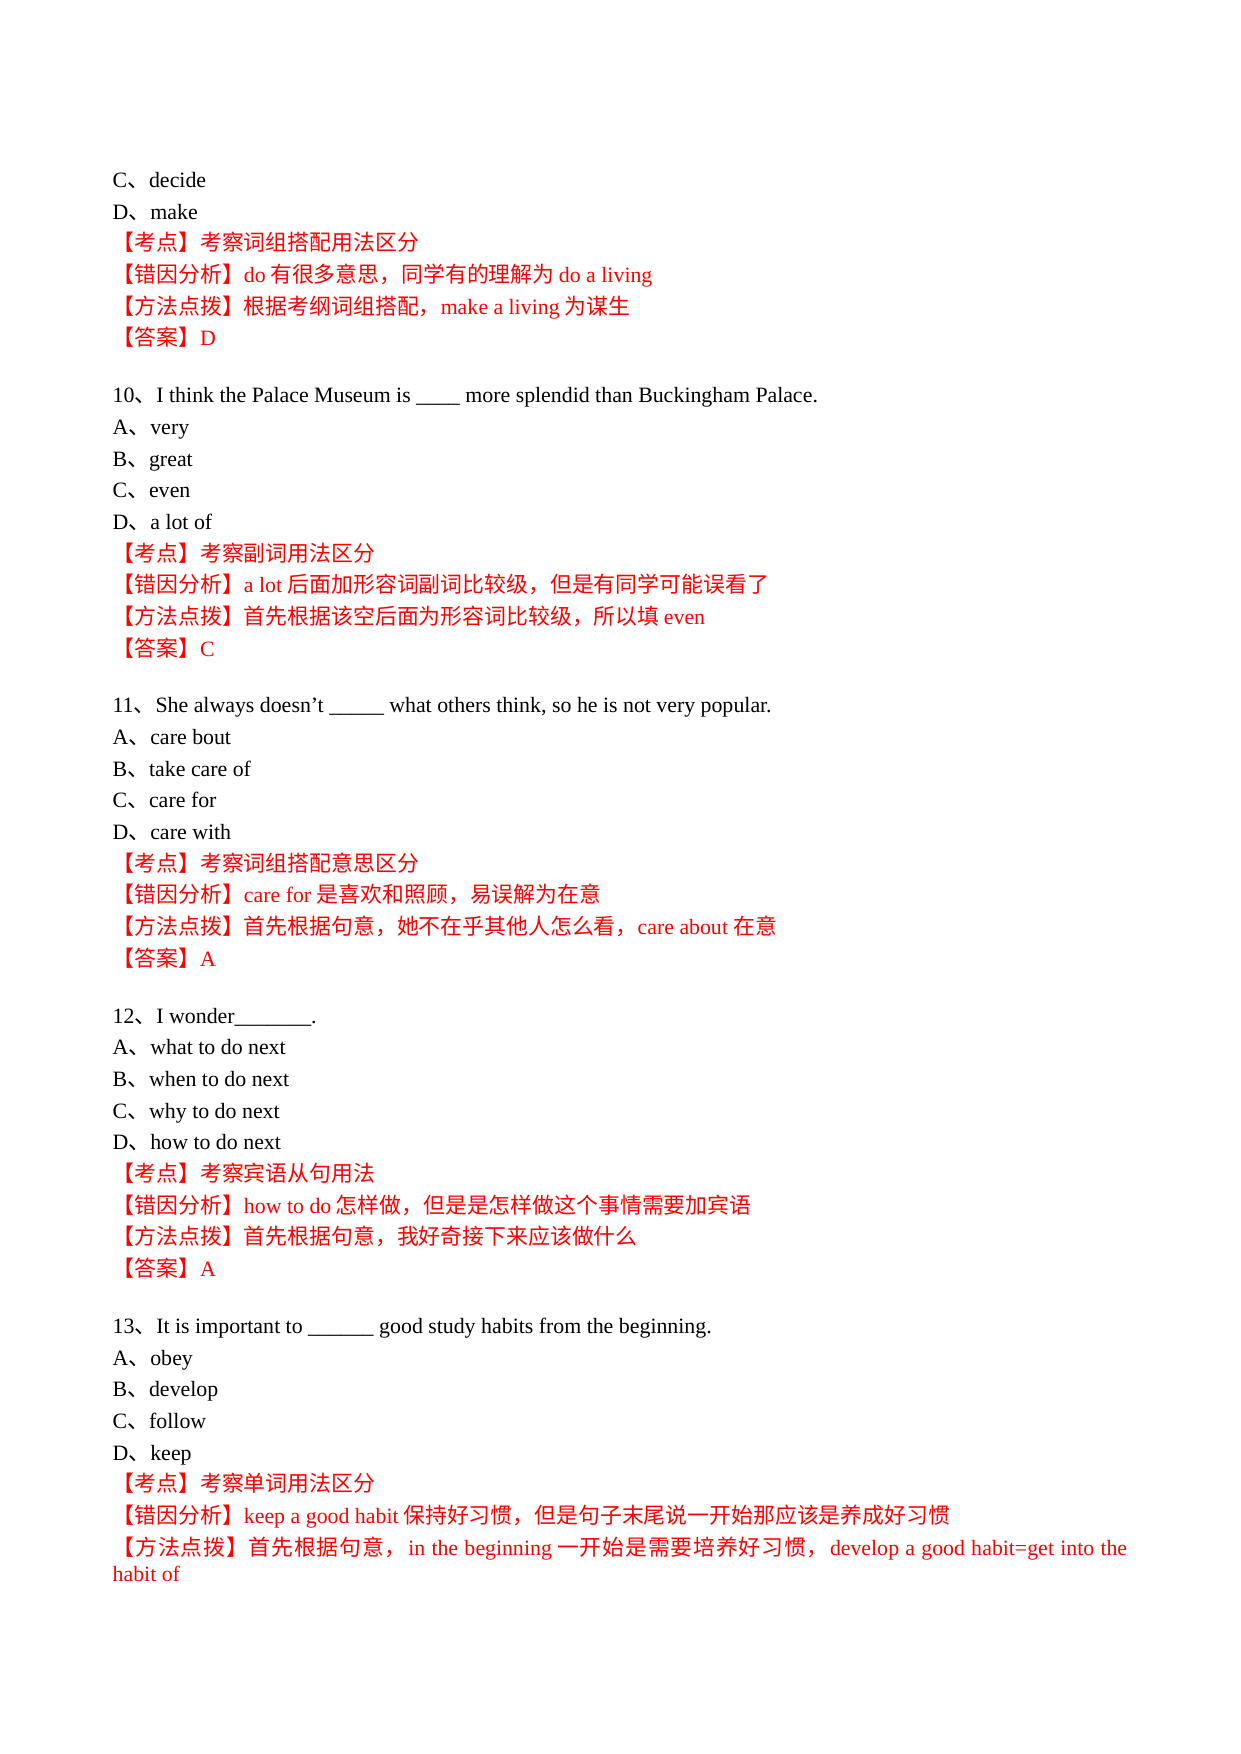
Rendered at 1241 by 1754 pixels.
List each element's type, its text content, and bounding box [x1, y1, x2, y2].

text A、what to do next [112, 1029, 1128, 1061]
text 【考点】考察宾语从句用法 [112, 1156, 1128, 1188]
text 【错因分析】how to do怎样做，但是是怎样做这个事情需要加宾语 [112, 1188, 1128, 1219]
text 【方法点拨】根据考纲词组搭配，make a living为谋生 [112, 289, 1128, 320]
text 【考点】考察词组搭配意思区分 [112, 846, 1128, 877]
text A、care bout [112, 719, 1128, 751]
text 12、I wonder_______. [112, 998, 1128, 1029]
text 【方法点拨】首先根据该空后面为形容词比较级，所以填even [112, 599, 1128, 631]
text A、very [112, 409, 1128, 441]
text B、great [112, 441, 1128, 472]
text 【方法点拨】首先根据句意，in the beginning一开始是需要培养好习惯，develop a good habit=get into the habit of [112, 1529, 1128, 1586]
text D、make [112, 194, 1128, 225]
text 11、She always doesn’t _____ what others think, so he is not very popular. [112, 687, 1128, 719]
text 【错因分析】care for 是喜欢和照顾，易误解为在意 [112, 877, 1128, 909]
text 【考点】考察词组搭配用法区分 [112, 225, 1128, 257]
text C、even [112, 472, 1128, 504]
text 【错因分析】do有很多意思，同学有的理解为do a living [112, 257, 1128, 289]
text 【答案】D [112, 320, 1128, 352]
text 【考点】考察单词用法区分 [112, 1466, 1128, 1498]
text D、how to do next [112, 1124, 1128, 1156]
text B、take care of [112, 751, 1128, 782]
text 10、I think the Palace Museum is ____ more splendid than Buckingham Palace. [112, 377, 1128, 409]
text C、decide [112, 162, 1128, 194]
text 【答案】A [112, 941, 1128, 972]
text 【答案】C [112, 631, 1128, 662]
text D、a lot of [112, 504, 1128, 536]
text D、care with [112, 814, 1128, 846]
text C、care for [112, 782, 1128, 814]
text 【方法点拨】首先根据句意，她不在乎其他人怎么看，care about 在意 [112, 909, 1128, 941]
text C、why to do next [112, 1093, 1128, 1124]
list It is important to ______ good study habits from the beginning. [112, 1308, 1128, 1339]
text B、when to do next [112, 1061, 1128, 1093]
text C、follow [112, 1403, 1128, 1434]
text 【错因分析】keep a good habit保持好习惯，但是句子末尾说一开始那应该是养成好习惯 [112, 1498, 1128, 1529]
text 【答案】A [112, 1251, 1128, 1283]
text D、keep [112, 1434, 1128, 1466]
text 【考点】考察副词用法区分 [112, 536, 1128, 567]
text B、develop [112, 1371, 1128, 1403]
text A、obey [112, 1339, 1128, 1371]
text 【错因分析】a lot 后面加形容词副词比较级，但是有同学可能误看了 [112, 567, 1128, 599]
text 【方法点拨】首先根据句意，我好奇接下来应该做什么 [112, 1219, 1128, 1251]
